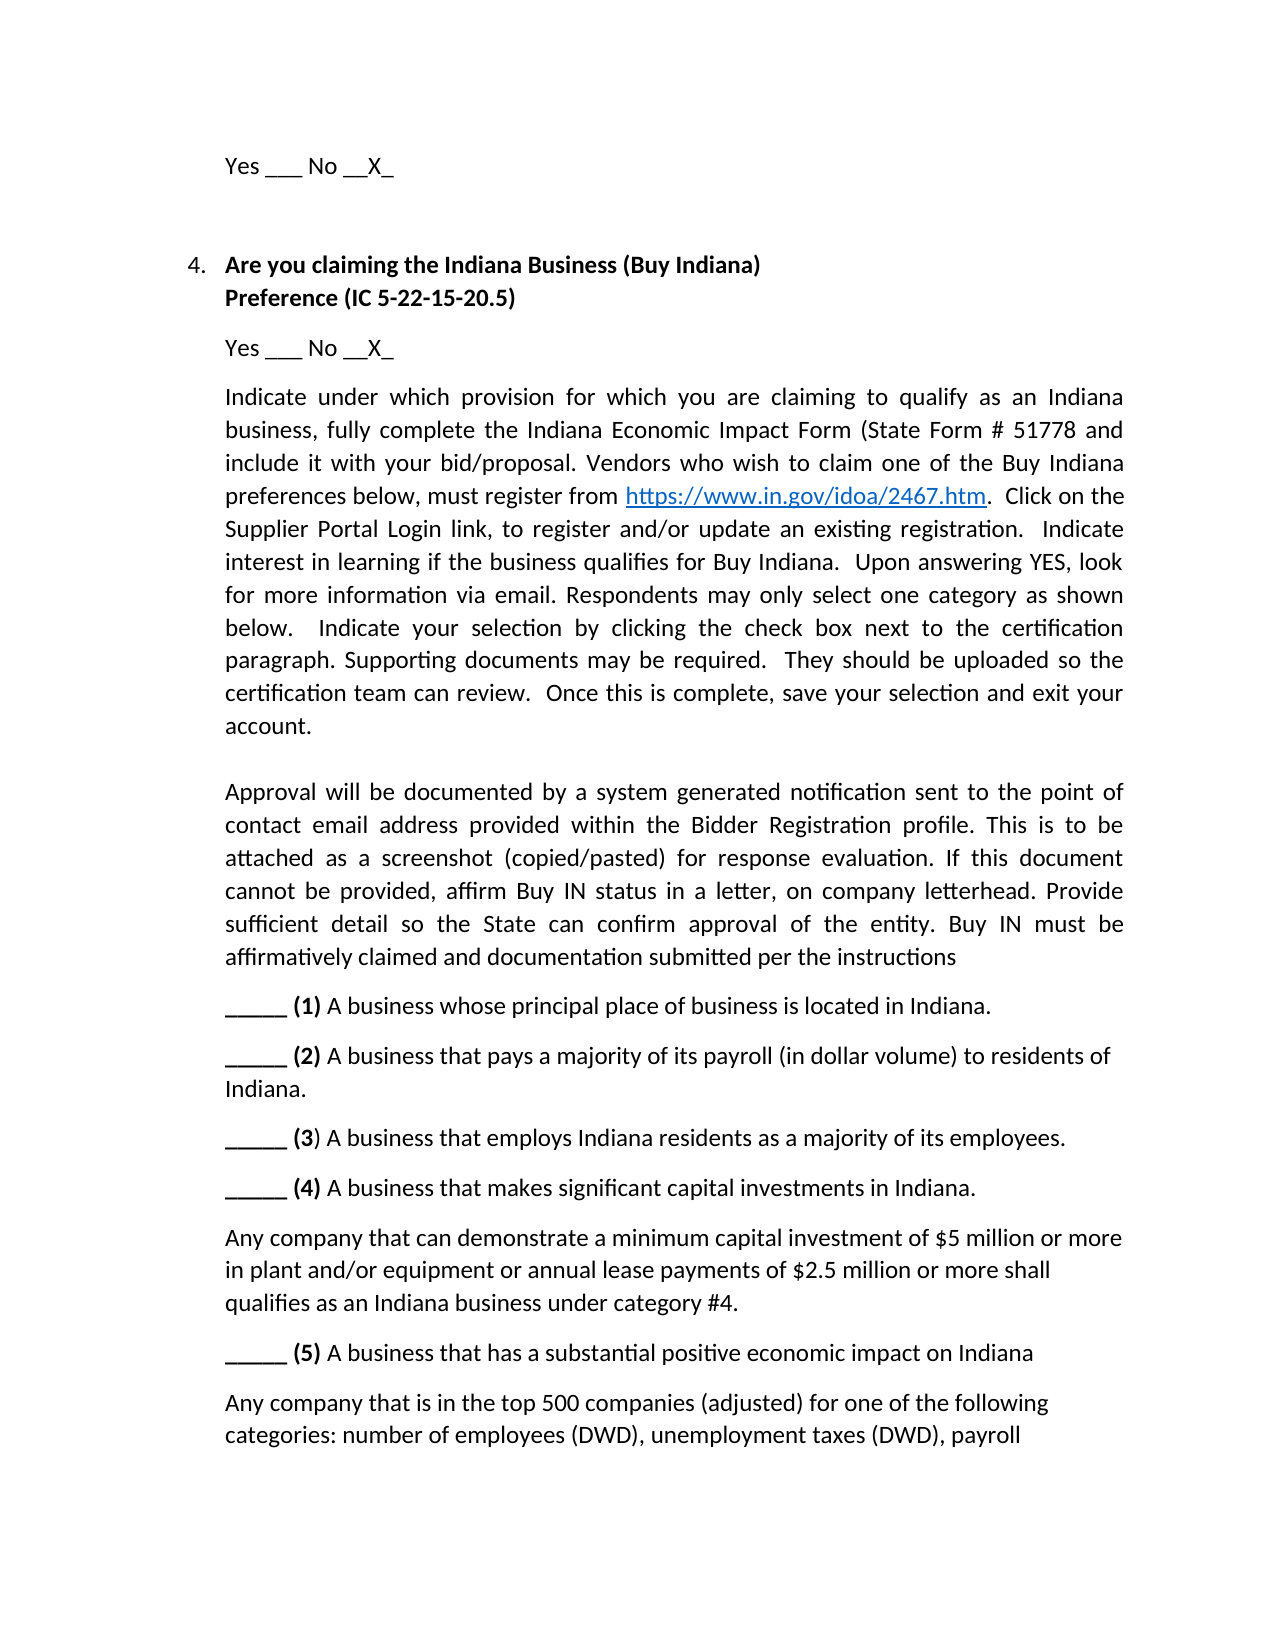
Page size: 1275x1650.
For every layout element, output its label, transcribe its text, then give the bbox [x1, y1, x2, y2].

text Yes ___ No __X_ [225, 150, 1125, 181]
list Approval will be documented by a system generated notification sent to the point of contact email address provided within the Bidder Registration profile. This is to be attached as a screenshot (copied/pasted) for response evaluation. If this document cannot be provided, affirm Buy IN status in a letter, on company letterhead. Provide sufficient detail so the State can confirm approval of the entity. Buy IN must be affirmatively claimed and documentation submitted per the instructions [225, 776, 1125, 971]
text _____ (3) A business that employs Indiana residents as a majority of its employees. [150, 1122, 1125, 1153]
text _____ (4) A business that makes significant capital investments in Indiana. [150, 1172, 1125, 1203]
text _____ (5) A business that has a substantial positive economic impact on Indiana [150, 1337, 1125, 1368]
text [225, 1387, 1125, 1450]
text Any company that can demonstrate a minimum capital investment of $5 million or more in plant and/or equipment or annual lease payments of $2.5 million or more shall qualifies as an Indiana business under category #4. [225, 1222, 1125, 1318]
text _____ (2) A business that pays a majority of its payroll (in dollar volume) to residents of Indiana. [225, 1040, 1125, 1103]
list Are you claiming the Indiana Business (Buy Indiana) Preference (IC 5-22-15-20.5) [187, 249, 1125, 313]
list Indicate under which provision for which you are claiming to qualify as an Indiana business, fully complete the Indiana Economic Impact Form (State Form # 51778 and include it with your bid/proposal. Vendors who wish to claim one of the Buy Indiana preferences below, must register from https://www.in.gov/idoa/2467.htm. Click on the Supplier Portal Login link, to register and/or update an existing registration. Indicate interest in learning if the business qualifies for Buy Indiana. Upon answering YES, look for more information via email. Respondents may only select one category as shown below. Indicate your selection by clicking the check box next to the certification paragraph. Supporting documents may be required. They should be uploaded so the certification team can review. Once this is complete, save your selection and exit your account. [225, 381, 1125, 741]
text _____ (1) A business whose principal place of business is located in Indiana. [150, 990, 1125, 1021]
text Yes ___ No __X_ [225, 332, 1125, 362]
